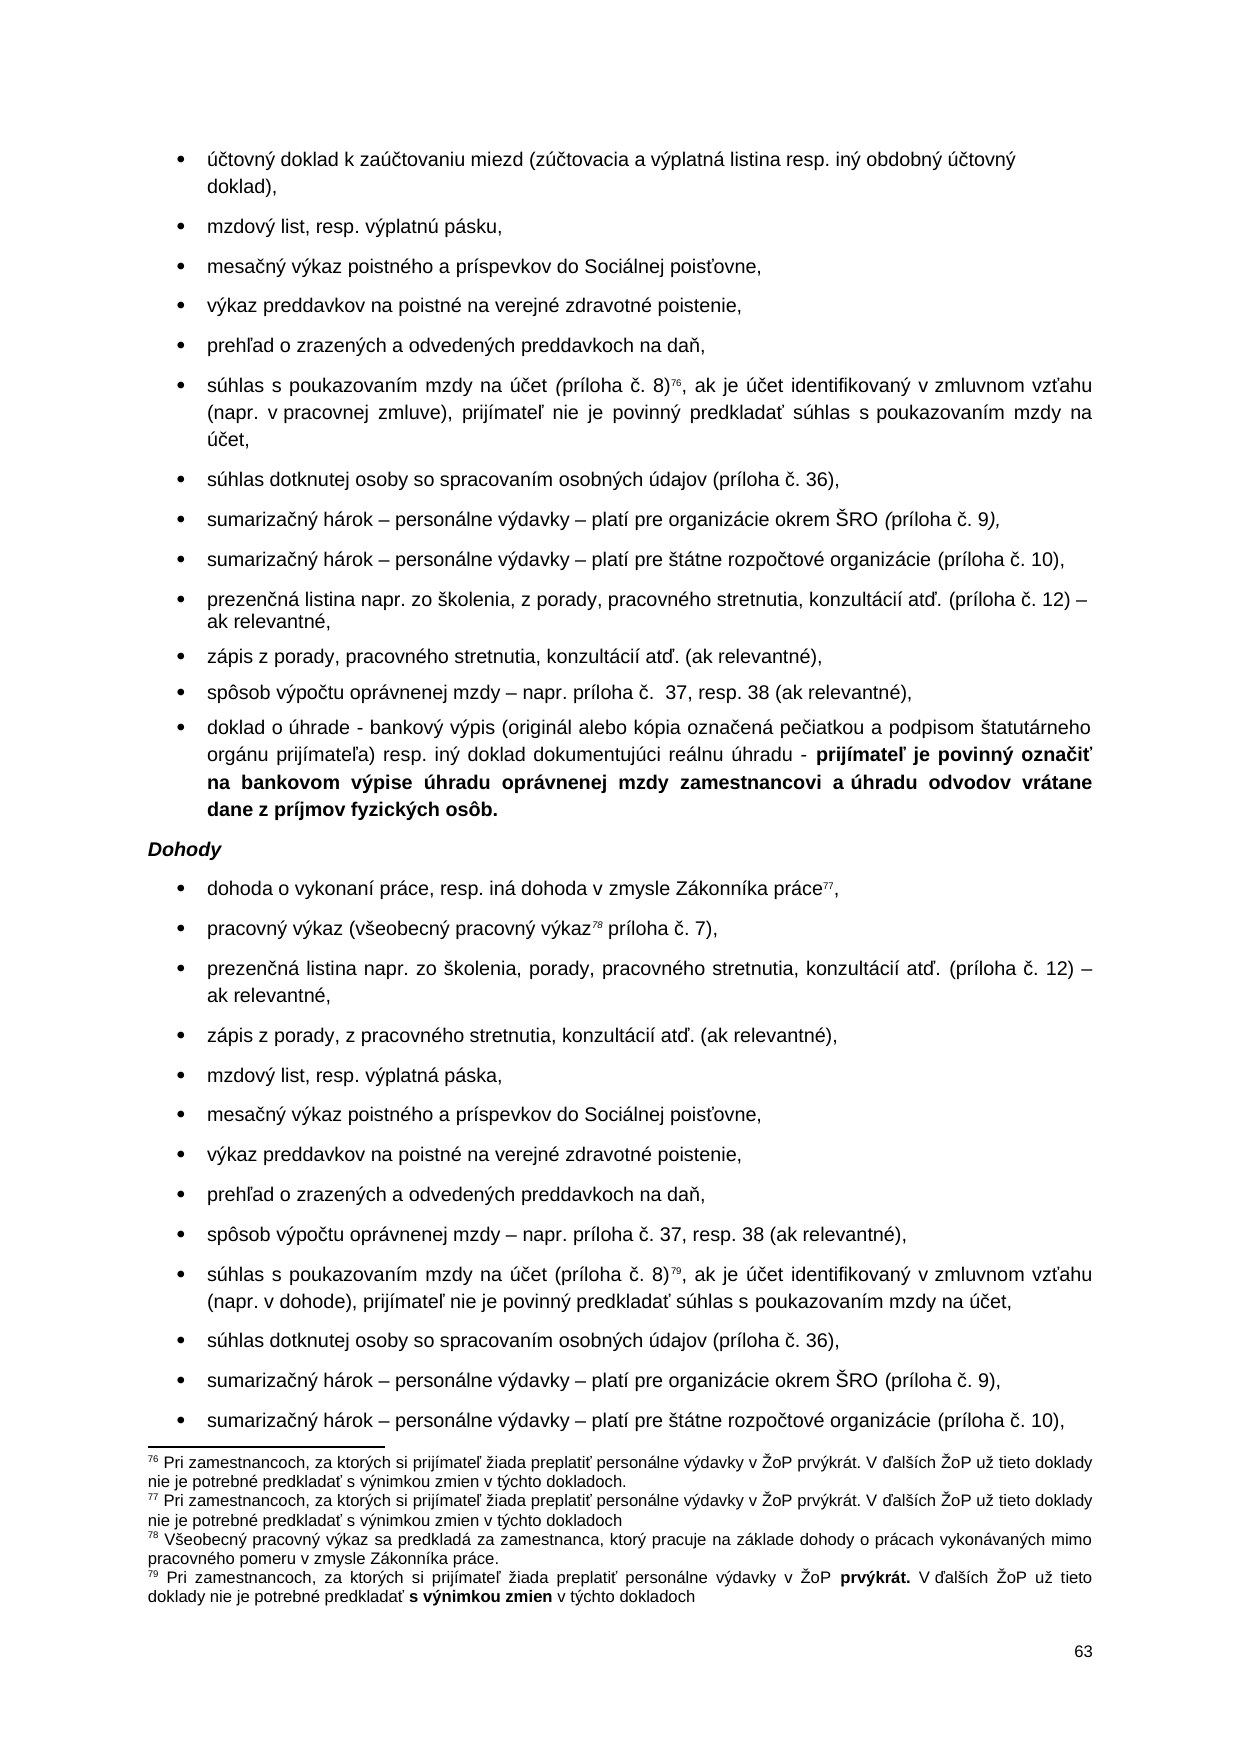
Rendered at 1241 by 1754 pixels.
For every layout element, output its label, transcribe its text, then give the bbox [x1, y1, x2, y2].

text spôsob výpočtu oprávnenej mzdy – napr. príloha č. 37, resp. 38 (ak relevantné), [177, 681, 1092, 703]
text sumarizačný hárok – personálne výdavky – platí pre štátne rozpočtové organizácie (príloha č. 10), [177, 1409, 1092, 1432]
text mesačný výkaz poistného a príspevkov do Sociálnej poisťovne, [177, 1103, 1092, 1126]
text dohoda o vykonaní práce, resp. iná dohoda v zmysle Zákonníka práce, [177, 877, 1092, 900]
text prehľad o zrazených a odvedených preddavkoch na daň, [177, 334, 1092, 357]
text účtovný doklad k zaúčtovaniu miezd (zúčtovacia a výplatná listina resp. iný obdobný účtovný doklad), [177, 148, 1092, 198]
text zápis z porady, z pracovného stretnutia, konzultácií atď. (ak relevantné), [177, 1024, 1092, 1046]
text súhlas dotknutej osoby so spracovaním osobných údajov (príloha č. 36), [177, 1329, 1092, 1352]
text sumarizačný hárok – personálne výdavky – platí pre organizácie okrem ŠRO (príloha č. 9), [177, 1369, 1092, 1392]
text prezenčná listina napr. zo školenia, z porady, pracovného stretnutia, konzultácií atď. (príloha č. 12) – ak relevantné, [177, 587, 1092, 633]
text mzdový list, resp. výplatná páska, [177, 1063, 1092, 1086]
text doklad o úhrade - bankový výpis (originál alebo kópia označená pečiatkou a podpisom štatutárneho orgánu prijímateľa) resp. iný doklad dokumentujúci reálnu úhradu - prijímateľ je povinný označiť na bankovom výpise úhradu oprávnenej mzdy zamestnancovi a úhradu odvodov vrátane dane z príjmov fyzických osôb. [177, 716, 1092, 820]
text výkaz preddavkov na poistné na verejné zdravotné poistenie, [177, 1143, 1092, 1166]
text súhlas s poukazovaním mzdy na účet (príloha č. 8), ak je účet identifikovaný v zmluvnom vzťahu (napr. v dohode), prijímateľ nie je povinný predkladať súhlas s poukazovaním mzdy na účet, [177, 1262, 1092, 1312]
text výkaz preddavkov na poistné na verejné zdravotné poistenie, [177, 294, 1092, 317]
text mzdový list, resp. výplatnú pásku, [177, 215, 1092, 237]
text sumarizačný hárok – personálne výdavky – platí pre organizácie okrem ŠRO (príloha č. 9), [177, 508, 1092, 531]
text pracovný výkaz (všeobecný pracovný výkaz príloha č. 7), [177, 917, 1092, 940]
text spôsob výpočtu oprávnenej mzdy – napr. príloha č. 37, resp. 38 (ak relevantné), [177, 1223, 1092, 1245]
text zápis z porady, pracovného stretnutia, konzultácií atď. (ak relevantné), [177, 645, 1092, 668]
text prehľad o zrazených a odvedených preddavkoch na daň, [177, 1183, 1092, 1206]
text súhlas dotknutej osoby so spracovaním osobných údajov (príloha č. 36), [177, 468, 1092, 491]
text prezenčná listina napr. zo školenia, porady, pracovného stretnutia, konzultácií atď. (príloha č. 12) – ak relevantné, [177, 957, 1092, 1007]
text súhlas s poukazovaním mzdy na účet (príloha č. 8), ak je účet identifikovaný v zmluvnom vzťahu (napr. v pracovnej zmluve), prijímateľ nie je povinný predkladať súhlas s poukazovaním mzdy na účet, [177, 374, 1092, 451]
text Dohody [148, 837, 1092, 860]
text sumarizačný hárok – personálne výdavky – platí pre štátne rozpočtové organizácie (príloha č. 10), [177, 548, 1092, 570]
text mesačný výkaz poistného a príspevkov do Sociálnej poisťovne, [177, 254, 1092, 277]
